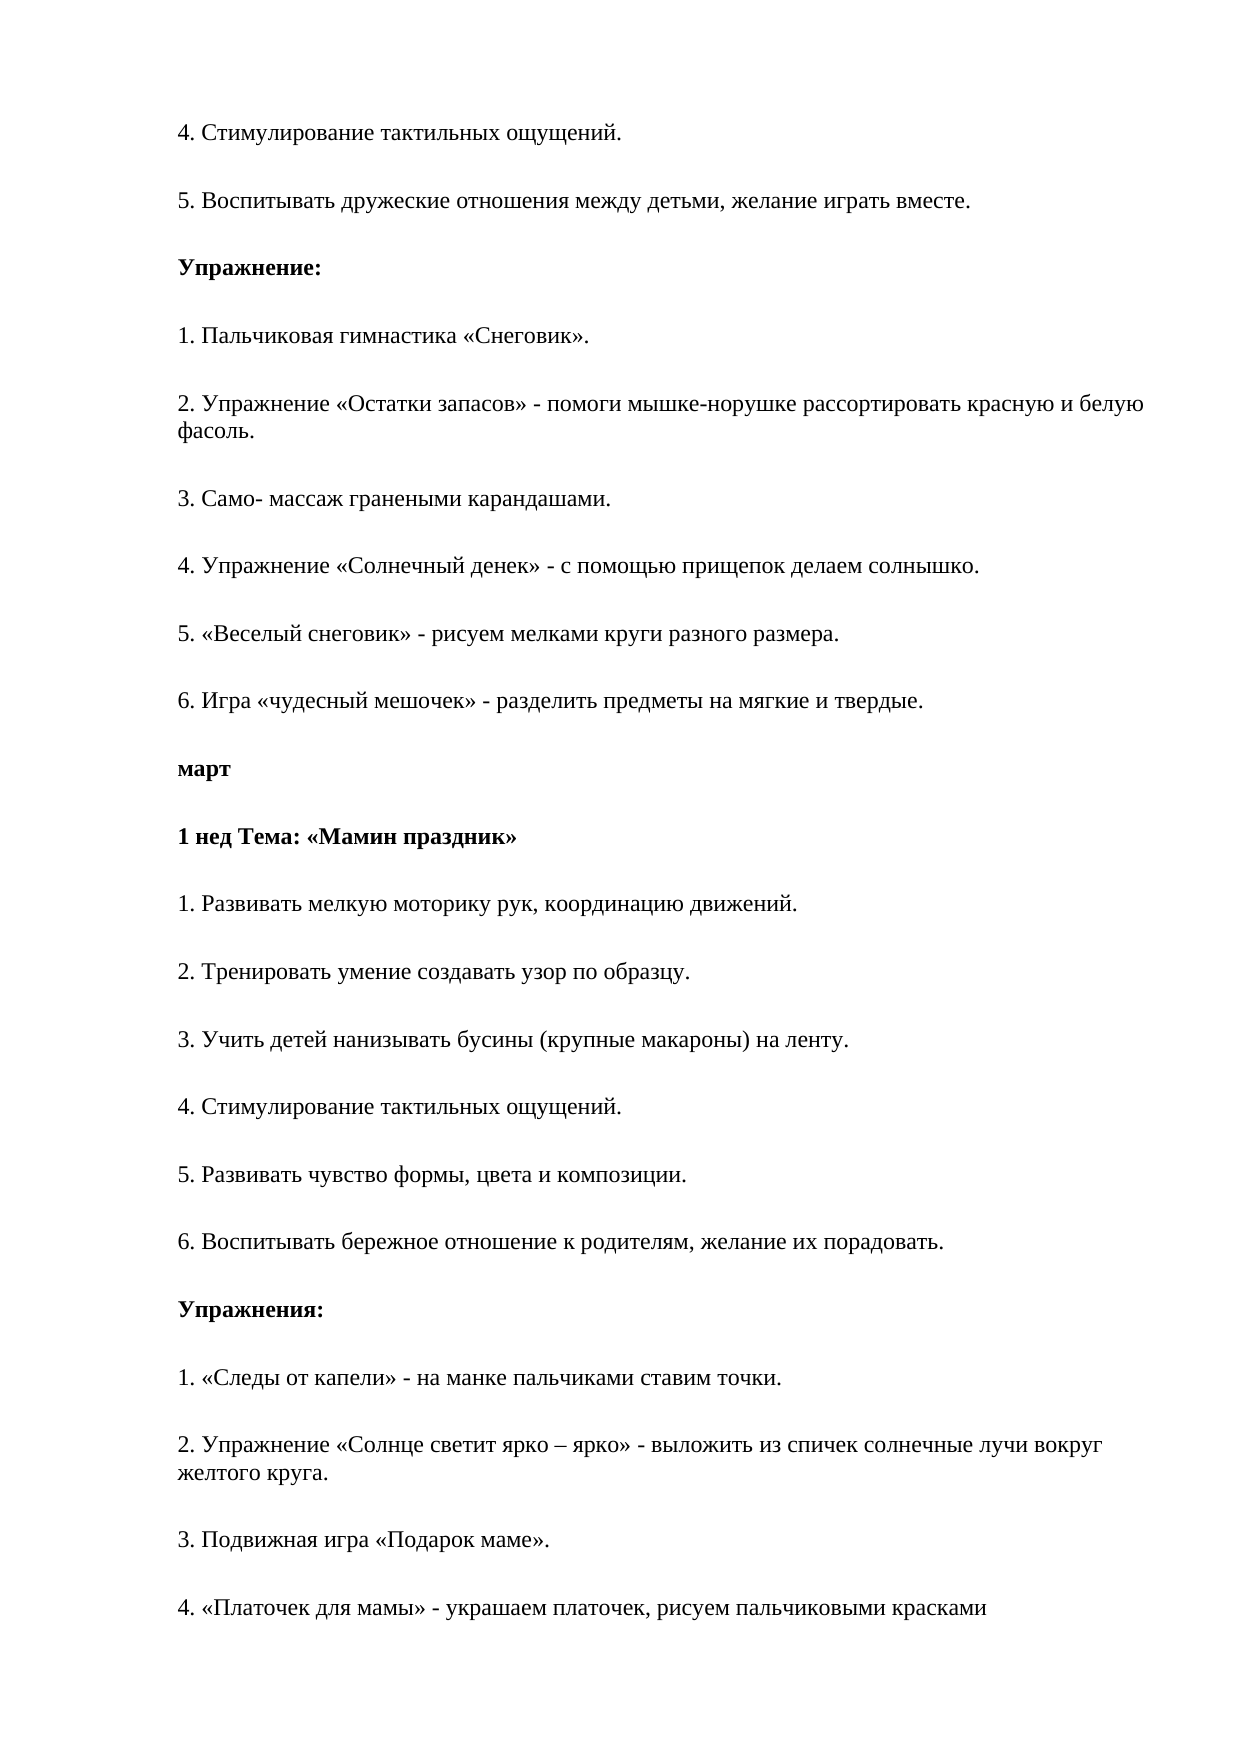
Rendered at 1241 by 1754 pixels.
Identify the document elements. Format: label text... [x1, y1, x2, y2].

text 3. Учить детей нанизывать бусины (крупные макароны) на ленту. [177, 1024, 1152, 1052]
text 4. Стимулирование тактильных ощущений. [177, 1092, 1152, 1120]
text март [177, 754, 1152, 782]
text 4. «Платочек для мамы» - украшаем платочек, рисуем пальчиковыми красками [177, 1593, 1152, 1621]
text Упражнения: [177, 1295, 1152, 1323]
text 6. Воспитывать бережное отношение к родителям, желание их порадовать. [177, 1227, 1152, 1255]
text 2. Упражнение «Остатки запасов» - помоги мышке-норушке рассортировать красную и белую фасоль. [177, 388, 1152, 444]
text 3. Подвижная игра «Подарок маме». [177, 1525, 1152, 1553]
text 1. «Следы от капели» - на манке пальчиками ставим точки. [177, 1363, 1152, 1390]
text Упражнение: [177, 253, 1152, 281]
text 1. Пальчиковая гимнастика «Снеговик». [177, 321, 1152, 348]
text 5. «Веселый снеговик» - рисуем мелками круги разного размера. [177, 619, 1152, 647]
text 4. Упражнение «Солнечный денек» - с помощью прищепок делаем солнышко. [177, 551, 1152, 579]
text 2. Упражнение «Солнце светит ярко – ярко» - выложить из спичек солнечные лучи вокруг желтого круга. [177, 1430, 1152, 1485]
text 3. Само- массаж гранеными карандашами. [177, 484, 1152, 511]
text 5. Развивать чувство формы, цвета и композиции. [177, 1160, 1152, 1187]
text 5. Воспитывать дружеские отношения между детьми, желание играть вместе. [177, 186, 1152, 213]
text 2. Тренировать умение создавать узор по образцу. [177, 957, 1152, 984]
text 6. Игра «чудесный мешочек» - разделить предметы на мягкие и твердые. [177, 687, 1152, 714]
text 1. Развивать мелкую моторику рук, координацию движений. [177, 889, 1152, 917]
text 1 нед Тема: «Мамин праздник» [177, 822, 1152, 849]
text 4. Стимулирование тактильных ощущений. [177, 118, 1152, 146]
